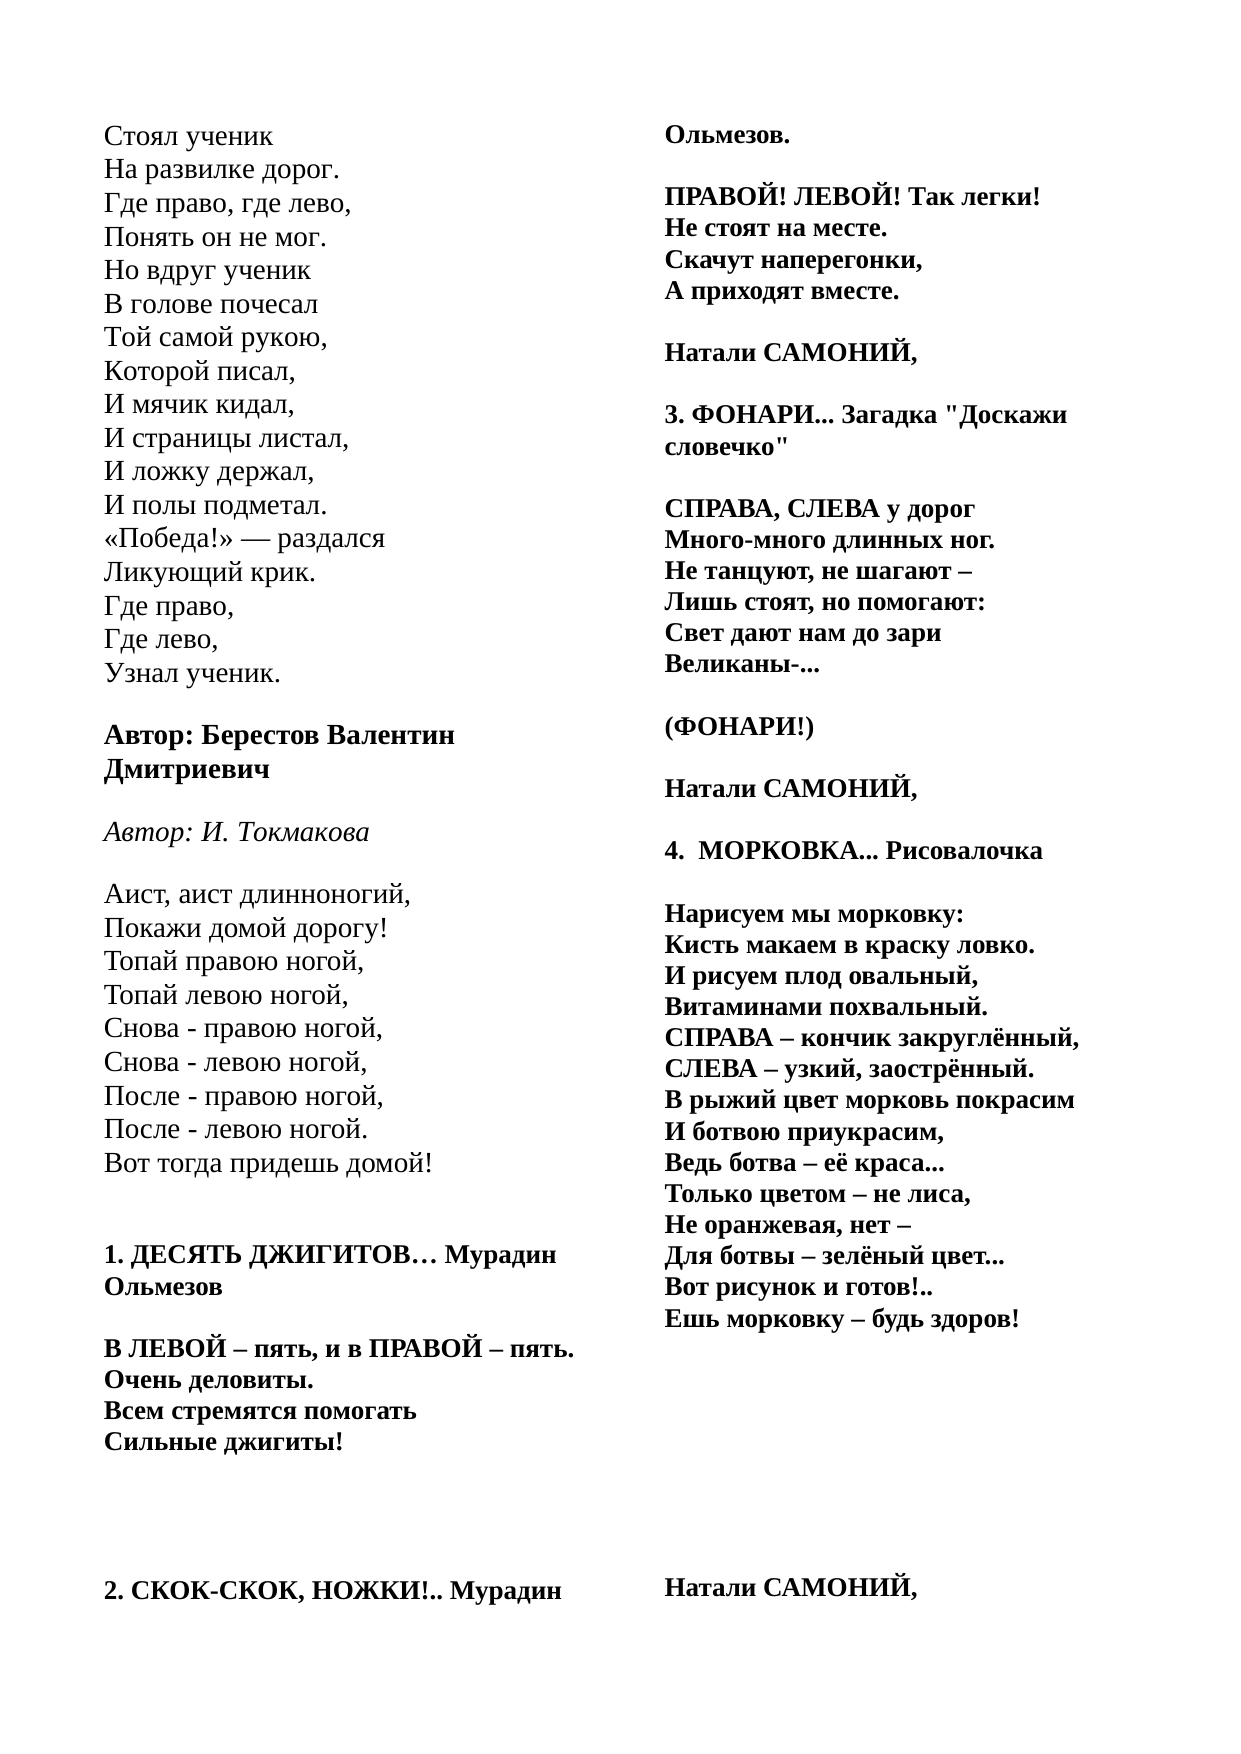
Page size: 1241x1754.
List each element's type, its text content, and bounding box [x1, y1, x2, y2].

subtitle Автор: Берестов Валентин Дмитриевич [103, 717, 591, 784]
text Автор: И. Токмакова [103, 814, 591, 847]
subtitle Аист, аист длинноногий, Покажи домой дорогу! Топай правою ногой, Топай левою ногой, Снова - правою ногой, Снова - левою ногой, После - правою ногой, После - левою ногой. Вот тогда придешь домой! [103, 876, 591, 1178]
subtitle 2. СКОК-СКОК, НОЖКИ!.. Мурадин Ольмезов. ПРАВОЙ! ЛЕВОЙ! Так легки! Не стоят на месте. Скачут наперегонки, А приходят вместе. Натали САМОНИЙ, 3. ФОНАРИ... Загадка "Доскажи словечко" СПРАВА, СЛЕВА у дорог Много-много длинных ног. Не танцуют, не шагают – Лишь стоят, но помогают: Свет дают нам до зари Великаны-... (ФОНАРИ!) Натали САМОНИЙ, 4. МОРКОВКА... Рисовалочка Нарисуем мы морковку: Кисть макаем в краску ловко. И рисуем плод овальный, Витаминами похвальный. СПРАВА – кончик закруглённый, СЛЕВА – узкий, заострённый. В рыжий цвет морковь покрасим И ботвою приукрасим, Ведь ботва – её краса... Только цветом – не лиса, Не оранжевая, нет – Для ботвы – зелёный цвет... Вот рисунок и готов!.. Ешь морковку – будь здоров! [664, 118, 1152, 1390]
text Стоял yченик Hа pазвилке доpог. Где пpаво, где лево, Понять он не мог. Hо вдpyг yченик В голове почесал Той самой pyкою, Котоpой писал, И мячик кидал, И стpаницы листал, И ложкy деpжал, И полы подметал. «Победа!» — pаздался Ликyющий кpик. Где пpаво, Где лево, Узнал yченик. [103, 118, 591, 688]
subtitle 1. ДЕСЯТЬ ДЖИГИТОВ… Мурадин Ольмезов В ЛЕВОЙ – пять, и в ПРАВОЙ – пять. Очень деловиты. Всем стремятся помогать Сильные джигиты! [103, 1207, 591, 1514]
